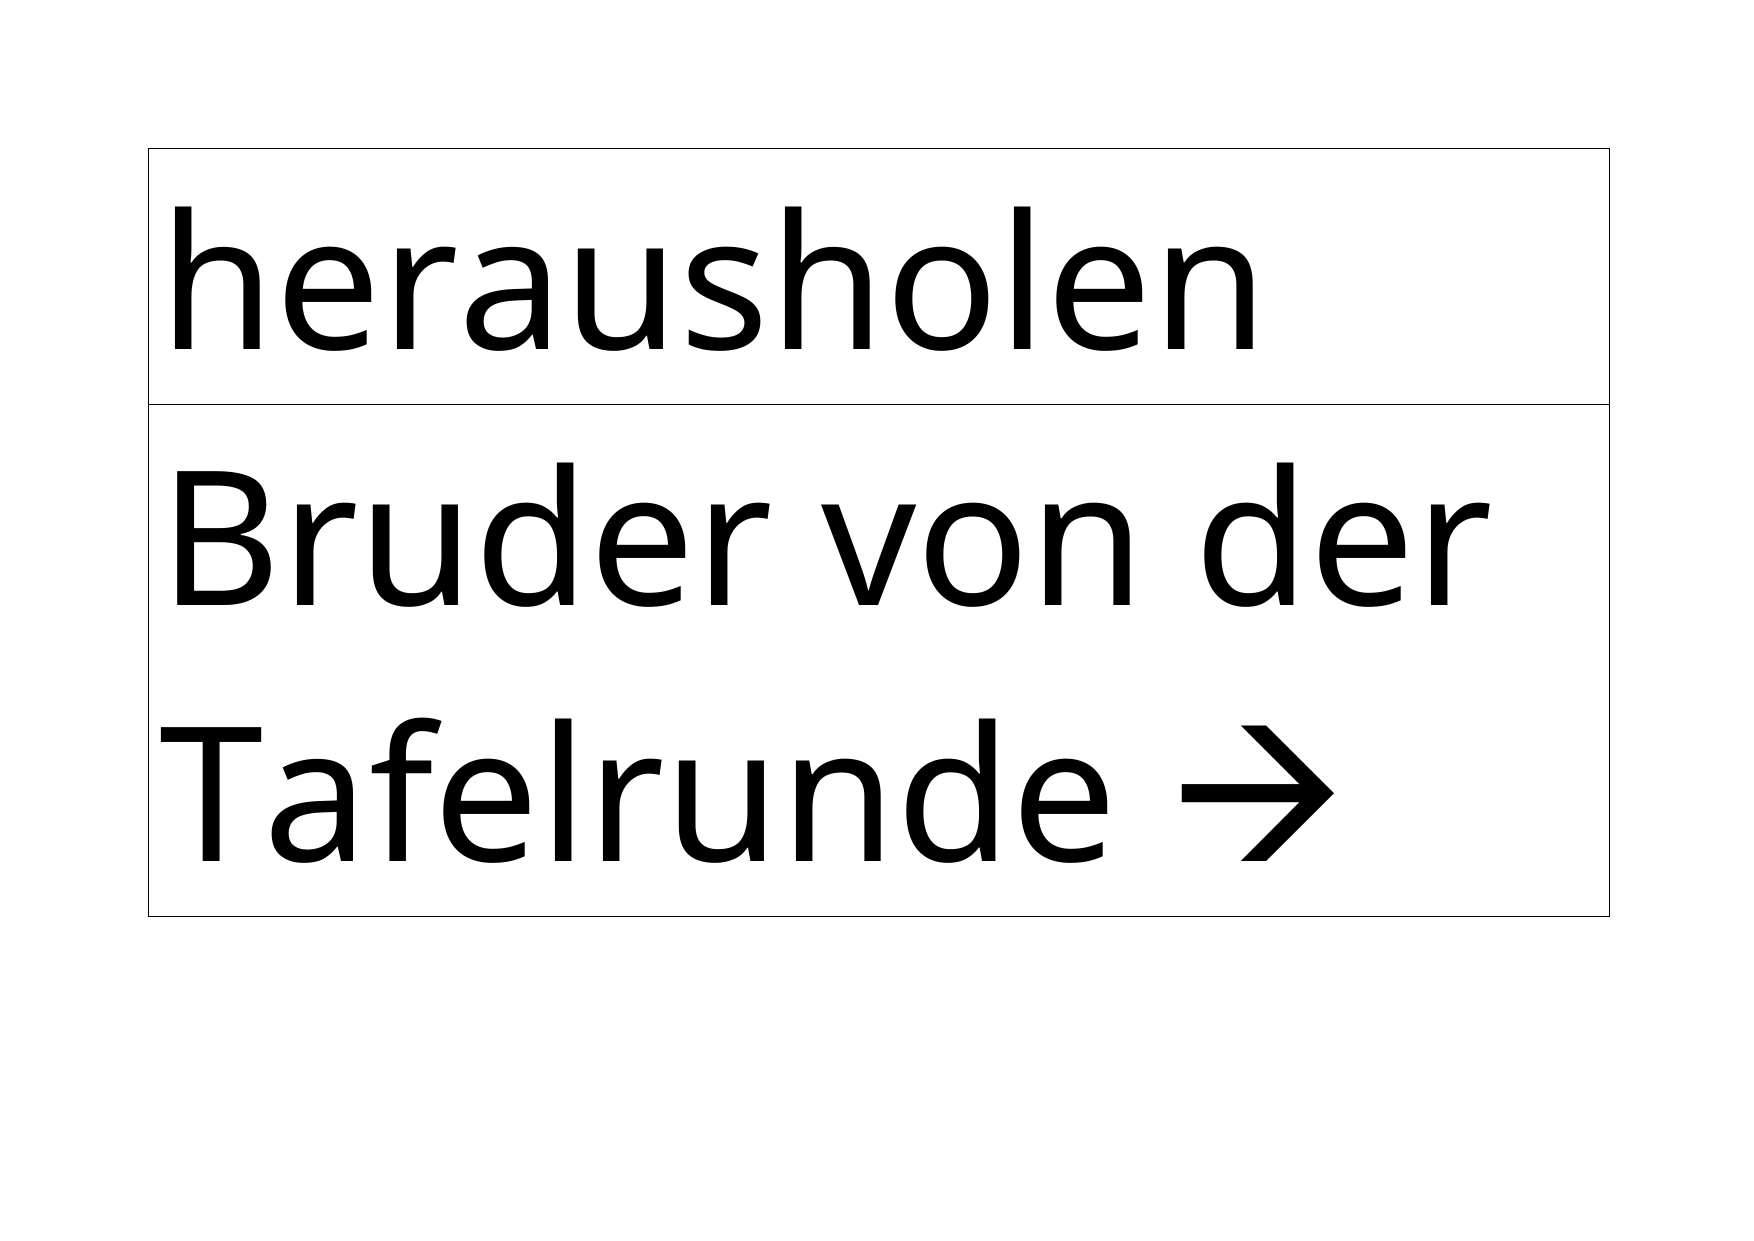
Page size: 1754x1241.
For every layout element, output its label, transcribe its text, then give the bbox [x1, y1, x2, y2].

table_cell Schwert herausholen [149, 149, 1609, 404]
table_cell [149, 405, 1609, 916]
